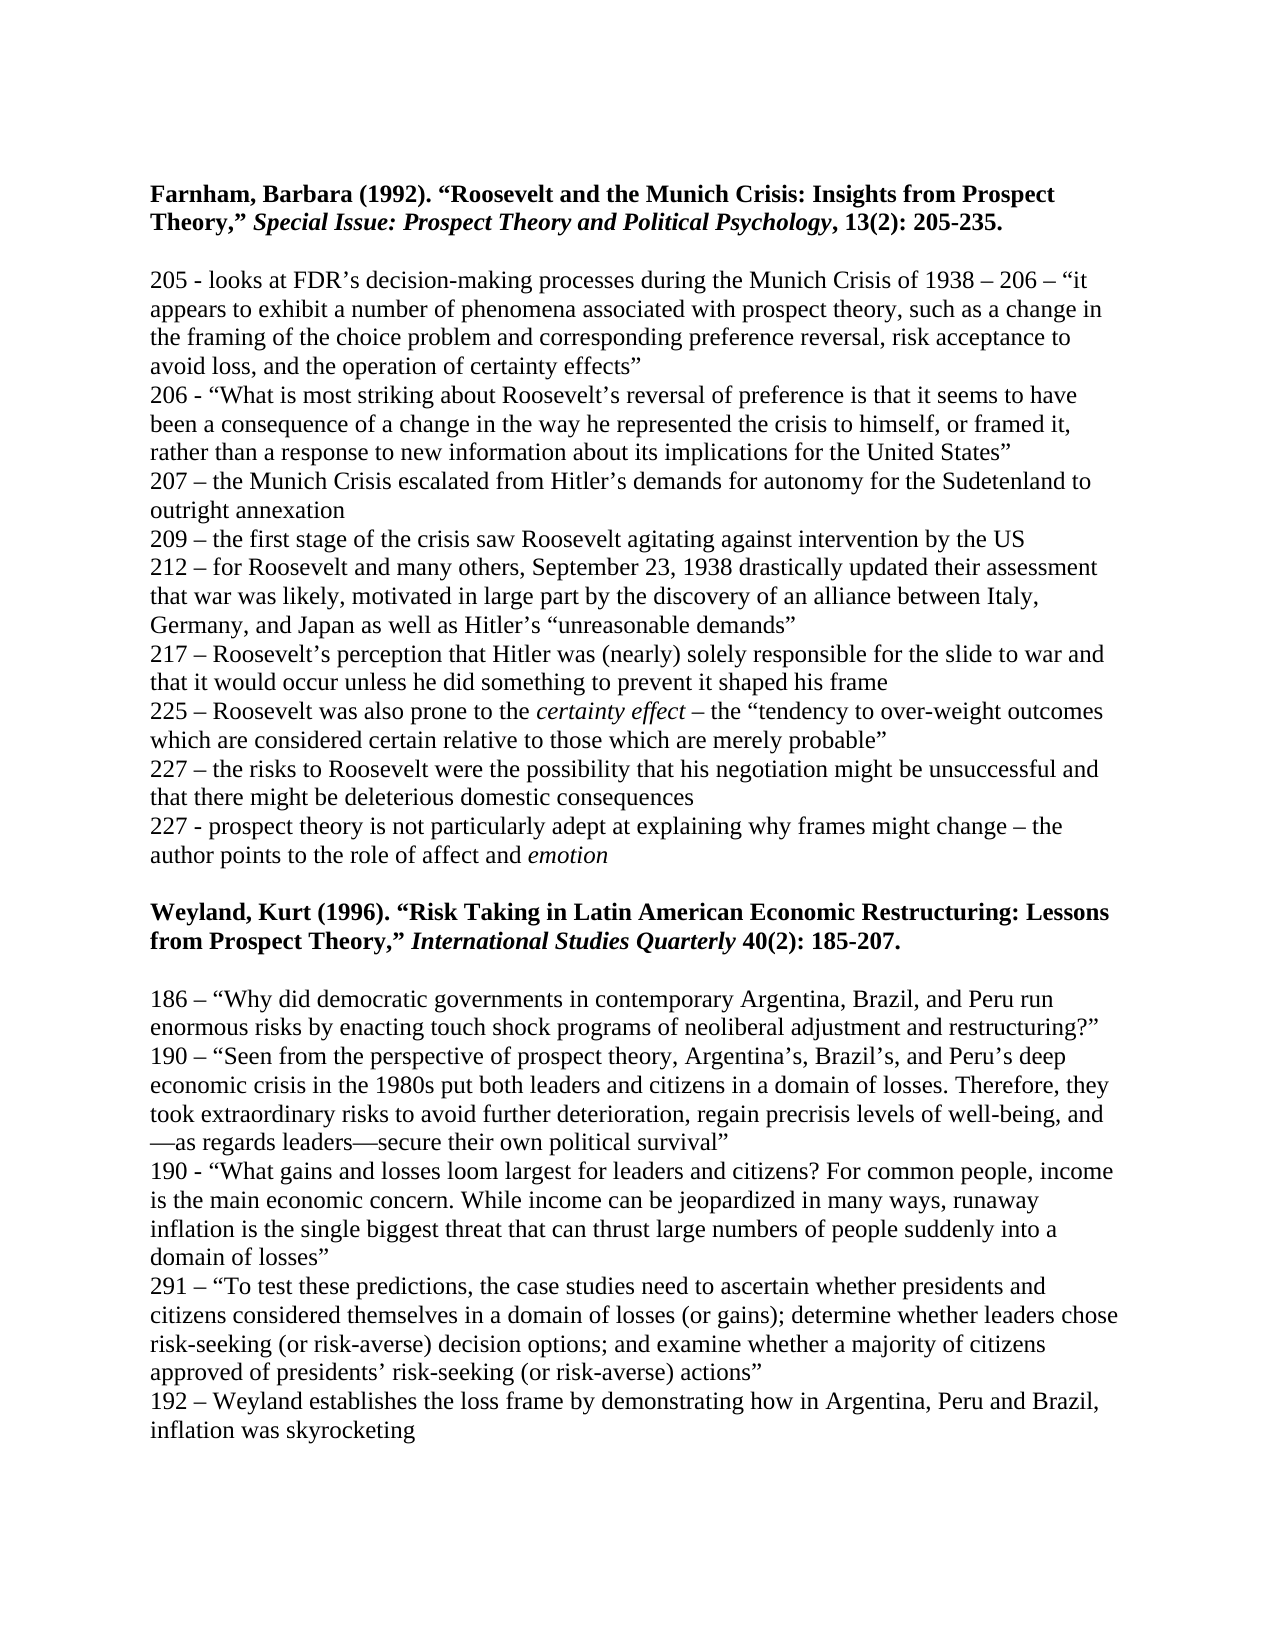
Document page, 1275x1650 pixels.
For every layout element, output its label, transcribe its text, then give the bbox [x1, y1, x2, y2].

text 291 – “To test these predictions, the case studies need to ascertain whether presidents and citizens considered themselves in a domain of losses (or gains); determine whether leaders chose risk-seeking (or risk-averse) decision options; and examine whether a majority of citizens approved of presidents’ risk-seeking (or risk-averse) actions” [150, 1271, 1125, 1386]
text 186 – “Why did democratic governments in contemporary Argentina, Brazil, and Peru run enormous risks by enacting touch shock programs of neoliberal adjustment and restructuring?” [150, 984, 1125, 1041]
text 227 – the risks to Roosevelt were the possibility that his negotiation might be unsuccessful and that there might be deleterious domestic consequences [150, 754, 1125, 811]
text 227 - prospect theory is not particularly adept at explaining why frames might change – the author points to the role of affect and emotion [150, 811, 1125, 869]
text Weyland, Kurt (1996). “Risk Taking in Latin American Economic Restructuring: Lessons from Prospect Theory,” International Studies Quarterly 40(2): 185-207. [150, 897, 1125, 955]
text 209 – the first stage of the crisis saw Roosevelt agitating against intervention by the US [150, 524, 1125, 552]
text 206 - “What is most striking about Roosevelt’s reversal of preference is that it seems to have been a consequence of a change in the way he represented the crisis to himself, or framed it, rather than a response to new information about its implications for the United States” [150, 380, 1125, 466]
text 207 – the Munich Crisis escalated from Hitler’s demands for autonomy for the Sudetenland to outright annexation [150, 466, 1125, 524]
text 205 - looks at FDR’s decision-making processes during the Munich Crisis of 1938 – 206 – “it appears to exhibit a number of phenomena associated with prospect theory, such as a change in the framing of the choice problem and corresponding preference reversal, risk acceptance to avoid loss, and the operation of certainty effects” [150, 265, 1125, 380]
text 212 – for Roosevelt and many others, September 23, 1938 drastically updated their assessment that war was likely, motivated in large part by the discovery of an alliance between Italy, Germany, and Japan as well as Hitler’s “unreasonable demands” [150, 552, 1125, 639]
text 217 – Roosevelt’s perception that Hitler was (nearly) solely responsible for the slide to war and that it would occur unless he did something to prevent it shaped his frame [150, 639, 1125, 696]
text Farnham, Barbara (1992). “Roosevelt and the Munich Crisis: Insights from Prospect Theory,” Special Issue: Prospect Theory and Political Psychology, 13(2): 205-235. [150, 179, 1125, 236]
text 225 – Roosevelt was also prone to the certainty effect – the “tendency to over-weight outcomes which are considered certain relative to those which are merely probable” [150, 696, 1125, 754]
text 192 – Weyland establishes the loss frame by demonstrating how in Argentina, Peru and Brazil, inflation was skyrocketing [150, 1386, 1125, 1444]
text 190 – “Seen from the perspective of prospect theory, Argentina’s, Brazil’s, and Peru’s deep economic crisis in the 1980s put both leaders and citizens in a domain of losses. Therefore, they took extraordinary risks to avoid further deterioration, regain precrisis levels of well-being, and—as regards leaders—secure their own political survival” [150, 1041, 1125, 1156]
text 190 - “What gains and losses loom largest for leaders and citizens? For common people, income is the main economic concern. While income can be jeopardized in many ways, runaway inflation is the single biggest threat that can thrust large numbers of people suddenly into a domain of losses” [150, 1156, 1125, 1271]
